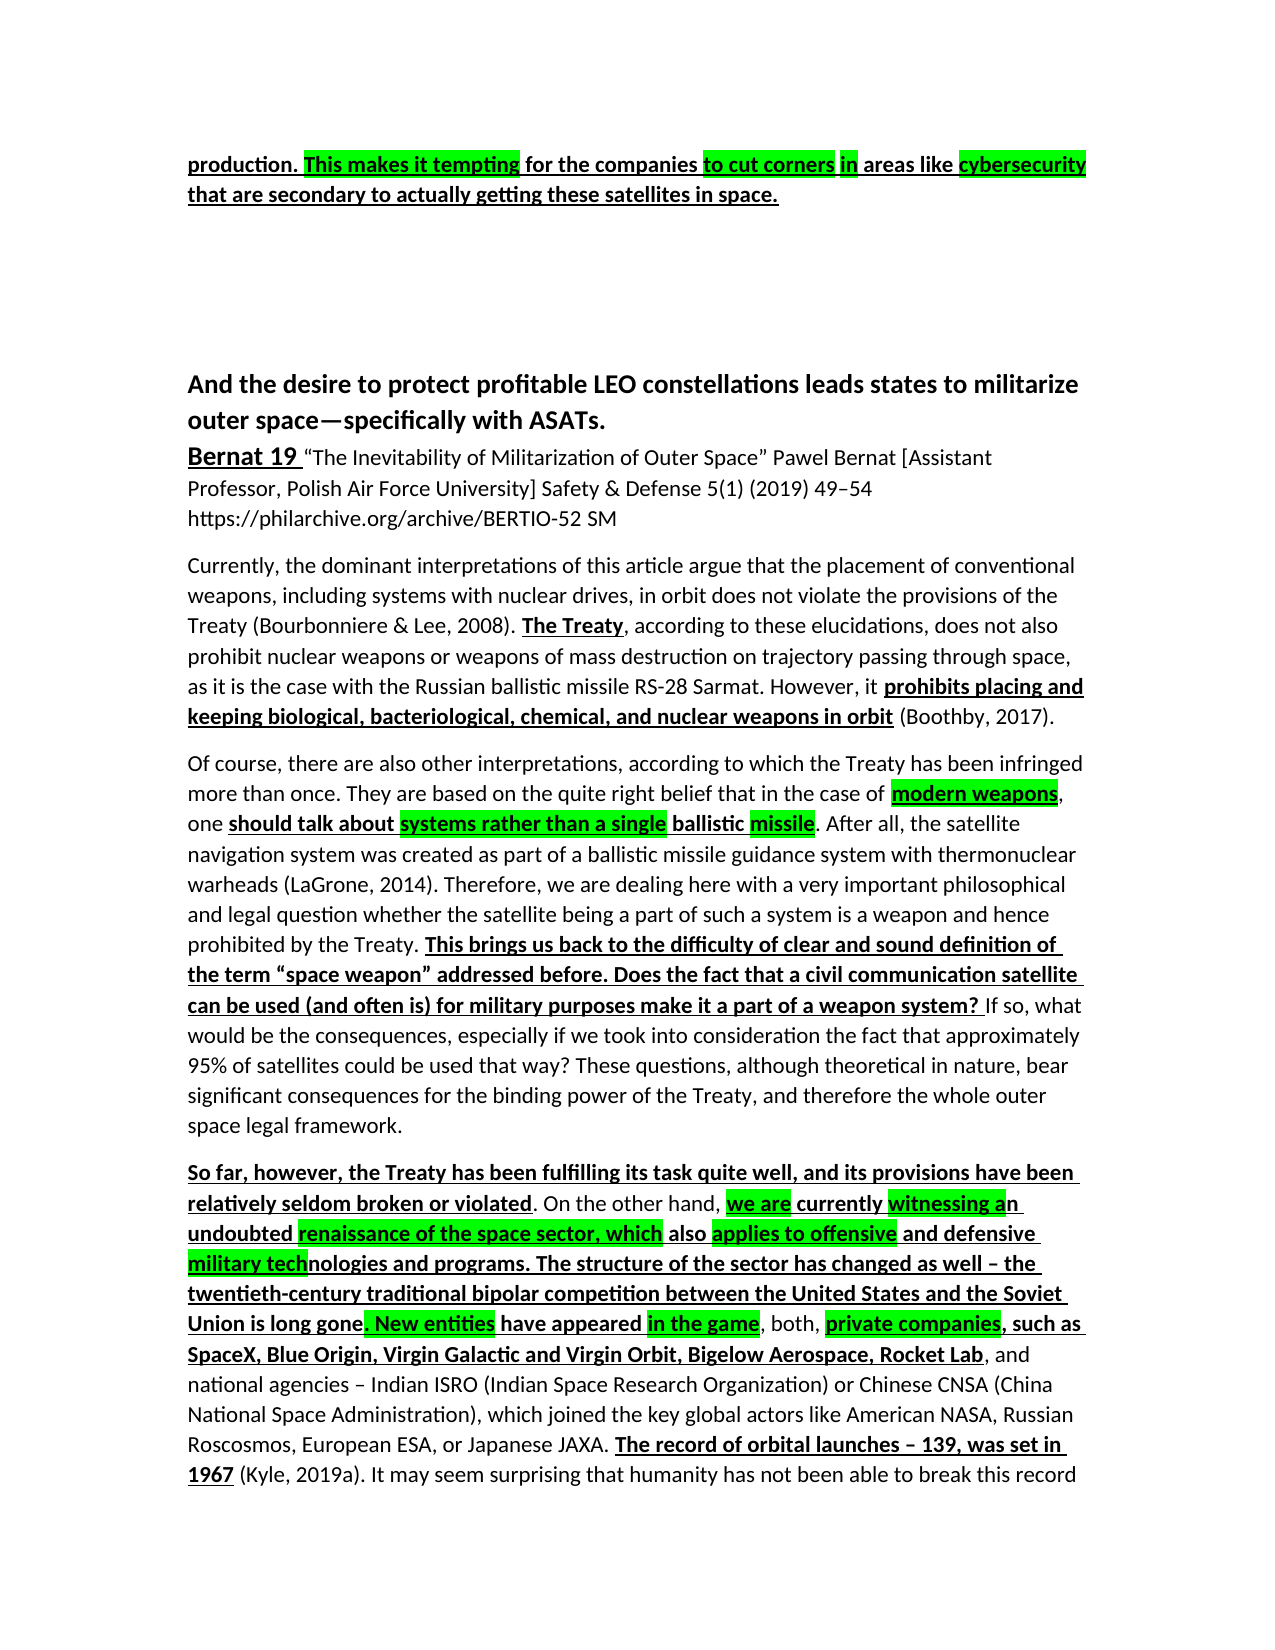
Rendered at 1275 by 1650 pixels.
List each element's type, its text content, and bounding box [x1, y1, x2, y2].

text Bernat 19 “The Inevitability of Militarization of Outer Space” Pawel Bernat [Assistant Professor, Polish Air Force University] Safety & Defense 5(1) (2019) 49–54 https://philarchive.org/archive/BERTIO-52 SM [187, 439, 1087, 532]
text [187, 150, 1087, 208]
subtitle And the desire to protect profitable LEO constellations leads states to militarize outer space—specifically with ASATs. [187, 368, 1087, 436]
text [187, 1158, 1087, 1489]
text Of course, there are also other interpretations, according to which the Treaty has been infringed more than once. They are based on the quite right belief that in the case of modern weapons, one should talk about systems rather than a single ballistic missile. After all, the satellite navigation system was created as part of a ballistic missile guidance system with thermonuclear warheads (LaGrone, 2014). Therefore, we are dealing here with a very important philosophical and legal question whether the satellite being a part of such a system is a weapon and hence prohibited by the Treaty. This brings us back to the difficulty of clear and sound definition of the term “space weapon” addressed before. Does the fact that a civil communication satellite can be used (and often is) for military purposes make it a part of a weapon system? If so, what would be the consequences, especially if we took into consideration the fact that approximately 95% of satellites could be used that way? These questions, although theoretical in nature, bear significant consequences for the binding power of the Treaty, and therefore the whole outer space legal framework. [187, 749, 1087, 1140]
text Currently, the dominant interpretations of this article argue that the placement of conventional weapons, including systems with nuclear drives, in orbit does not violate the provisions of the Treaty (Bourbonniere & Lee, 2008). The Treaty, according to these elucidations, does not also prohibit nuclear weapons or weapons of mass destruction on trajectory passing through space, as it is the case with the Russian ballistic missile RS-28 Sarmat. However, it prohibits placing and keeping biological, bacteriological, chemical, and nuclear weapons in orbit (Boothby, 2017). [187, 551, 1087, 730]
